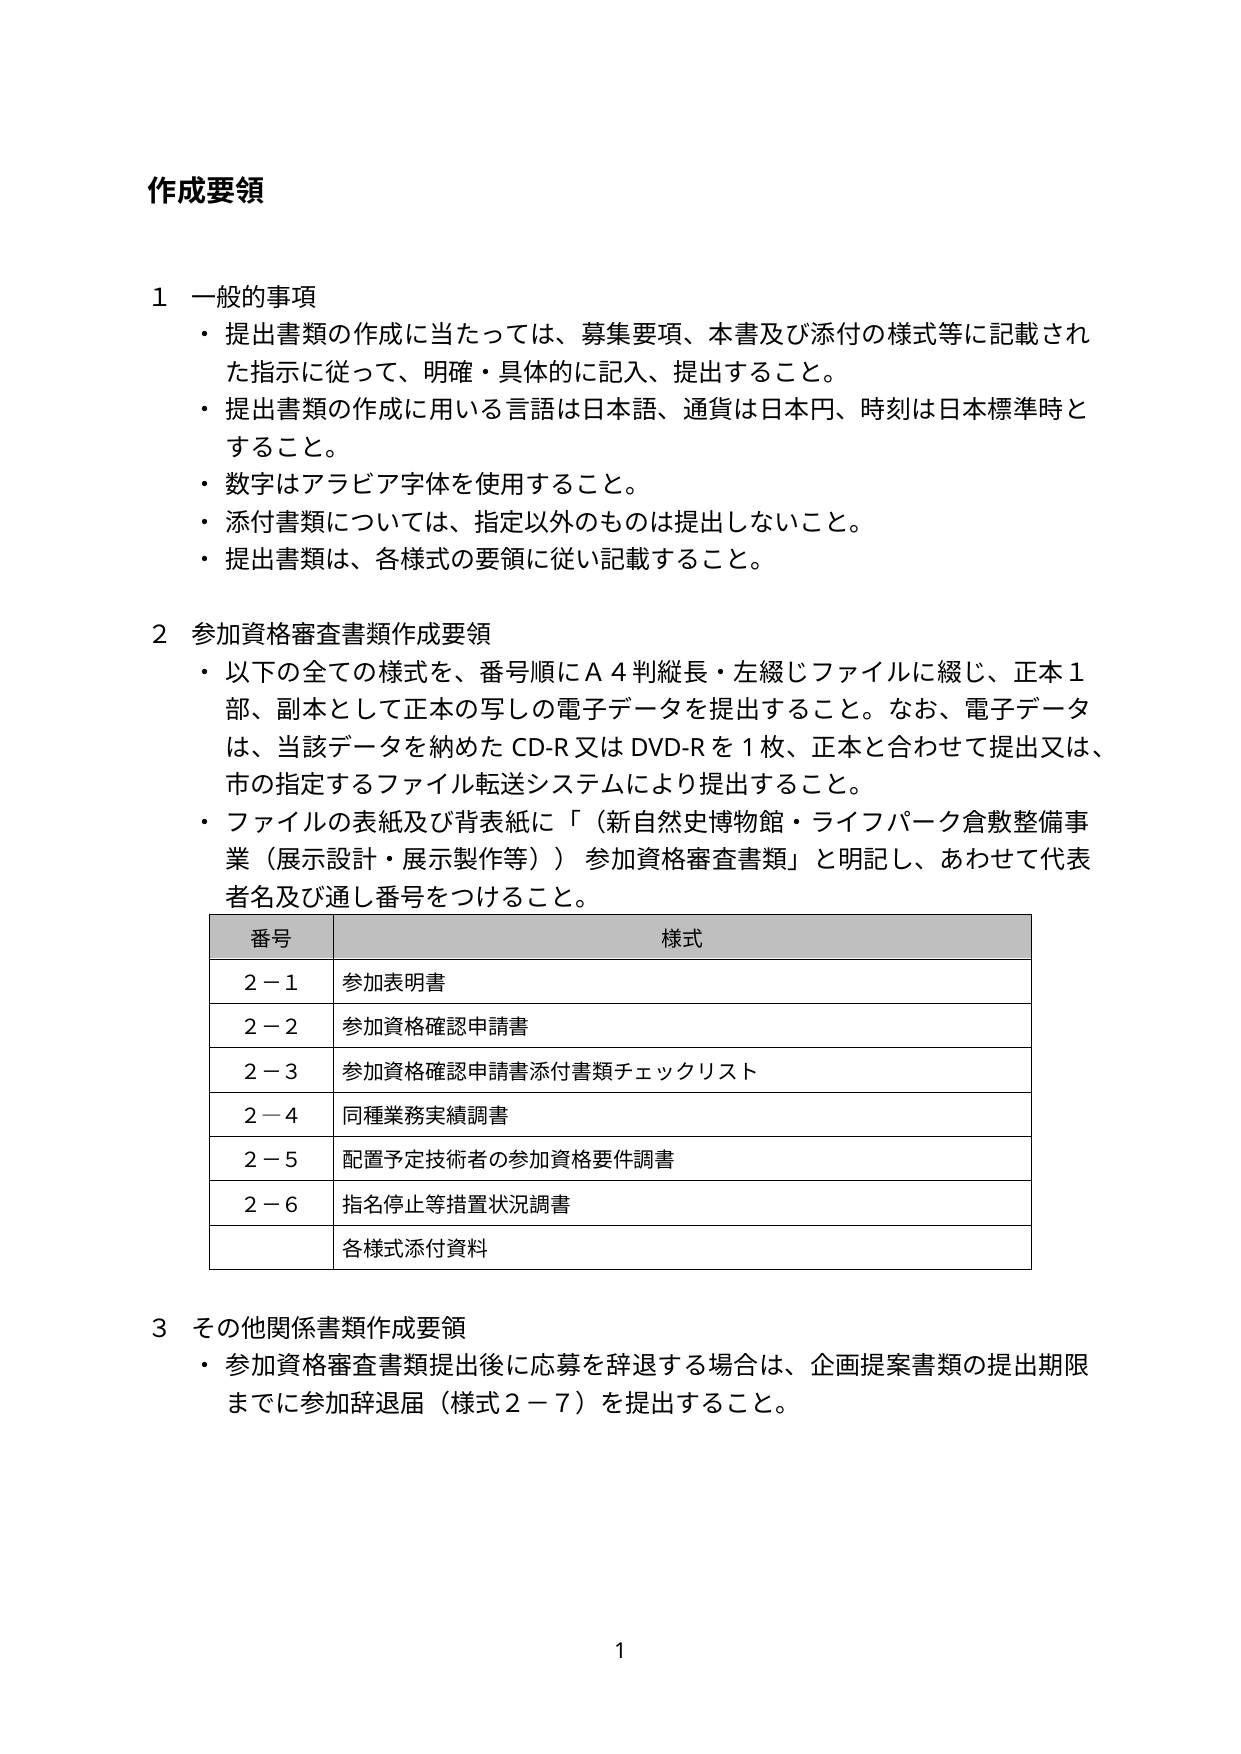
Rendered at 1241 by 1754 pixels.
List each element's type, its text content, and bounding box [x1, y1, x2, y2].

table_cell 参加表明書 [334, 960, 1031, 1003]
table_header 番号 [210, 915, 333, 958]
subtitle その他関係書類作成要領 [148, 1308, 1092, 1345]
table_cell 配置予定技術者の参加資格要件調書 [334, 1137, 1031, 1180]
table_cell ２―４ [210, 1093, 333, 1136]
list 参加資格審査書類提出後に応募を辞退する場合は、企画提案書類の提出期限までに参加辞退届（様式２－７）を提出すること。 [192, 1345, 1092, 1420]
list 提出書類の作成に用いる言語は日本語、通貨は日本円、時刻は日本標準時とすること。 [192, 389, 1092, 464]
subtitle 一般的事項 [148, 277, 1092, 314]
table_cell [210, 1226, 333, 1269]
list 提出書類の作成に当たっては、募集要項、本書及び添付の様式等に記載された指示に従って、明確・具体的に記入、提出すること。 [192, 314, 1092, 389]
subtitle 参加資格審査書類作成要領 [148, 614, 1092, 652]
table_cell ２－１ [210, 960, 333, 1003]
list 提出書類は、各様式の要領に従い記載すること。 [192, 539, 1092, 577]
table_header 様式 [334, 915, 1031, 958]
list 添付書類については、指定以外のものは提出しないこと。 [192, 502, 1092, 539]
list ファイルの表紙及び背表紙に「（新自然史博物館・ライフパーク倉敷整備事業（展示設計・展示製作等）） 参加資格審査書類」と明記し、あわせて代表者名及び通し番号をつけること。 [192, 802, 1092, 914]
table_cell ２－５ [210, 1137, 333, 1180]
table_cell ２－２ [210, 1004, 333, 1047]
table_cell 指名停止等措置状況調書 [334, 1181, 1031, 1225]
table_cell 参加資格確認申請書添付書類チェックリスト [334, 1048, 1031, 1092]
list 数字はアラビア字体を使用すること。 [192, 464, 1092, 502]
table_cell 参加資格確認申請書 [334, 1004, 1031, 1047]
table_cell ２－６ [210, 1181, 333, 1225]
table_cell 各様式添付資料 [334, 1226, 1031, 1269]
table_cell 同種業務実績調書 [334, 1093, 1031, 1136]
text 作成要領 [148, 152, 1092, 227]
table_cell ２－３ [210, 1048, 333, 1092]
list 以下の全ての様式を、番号順にＡ４判縦長・左綴じファイルに綴じ、正本１部、副本として正本の写しの電子データを提出すること。なお、電子データは、当該データを納めたCD-R又はDVD-Rを1枚、正本と合わせて提出又は、市の指定するファイル転送システムにより提出すること。 [192, 652, 1092, 802]
